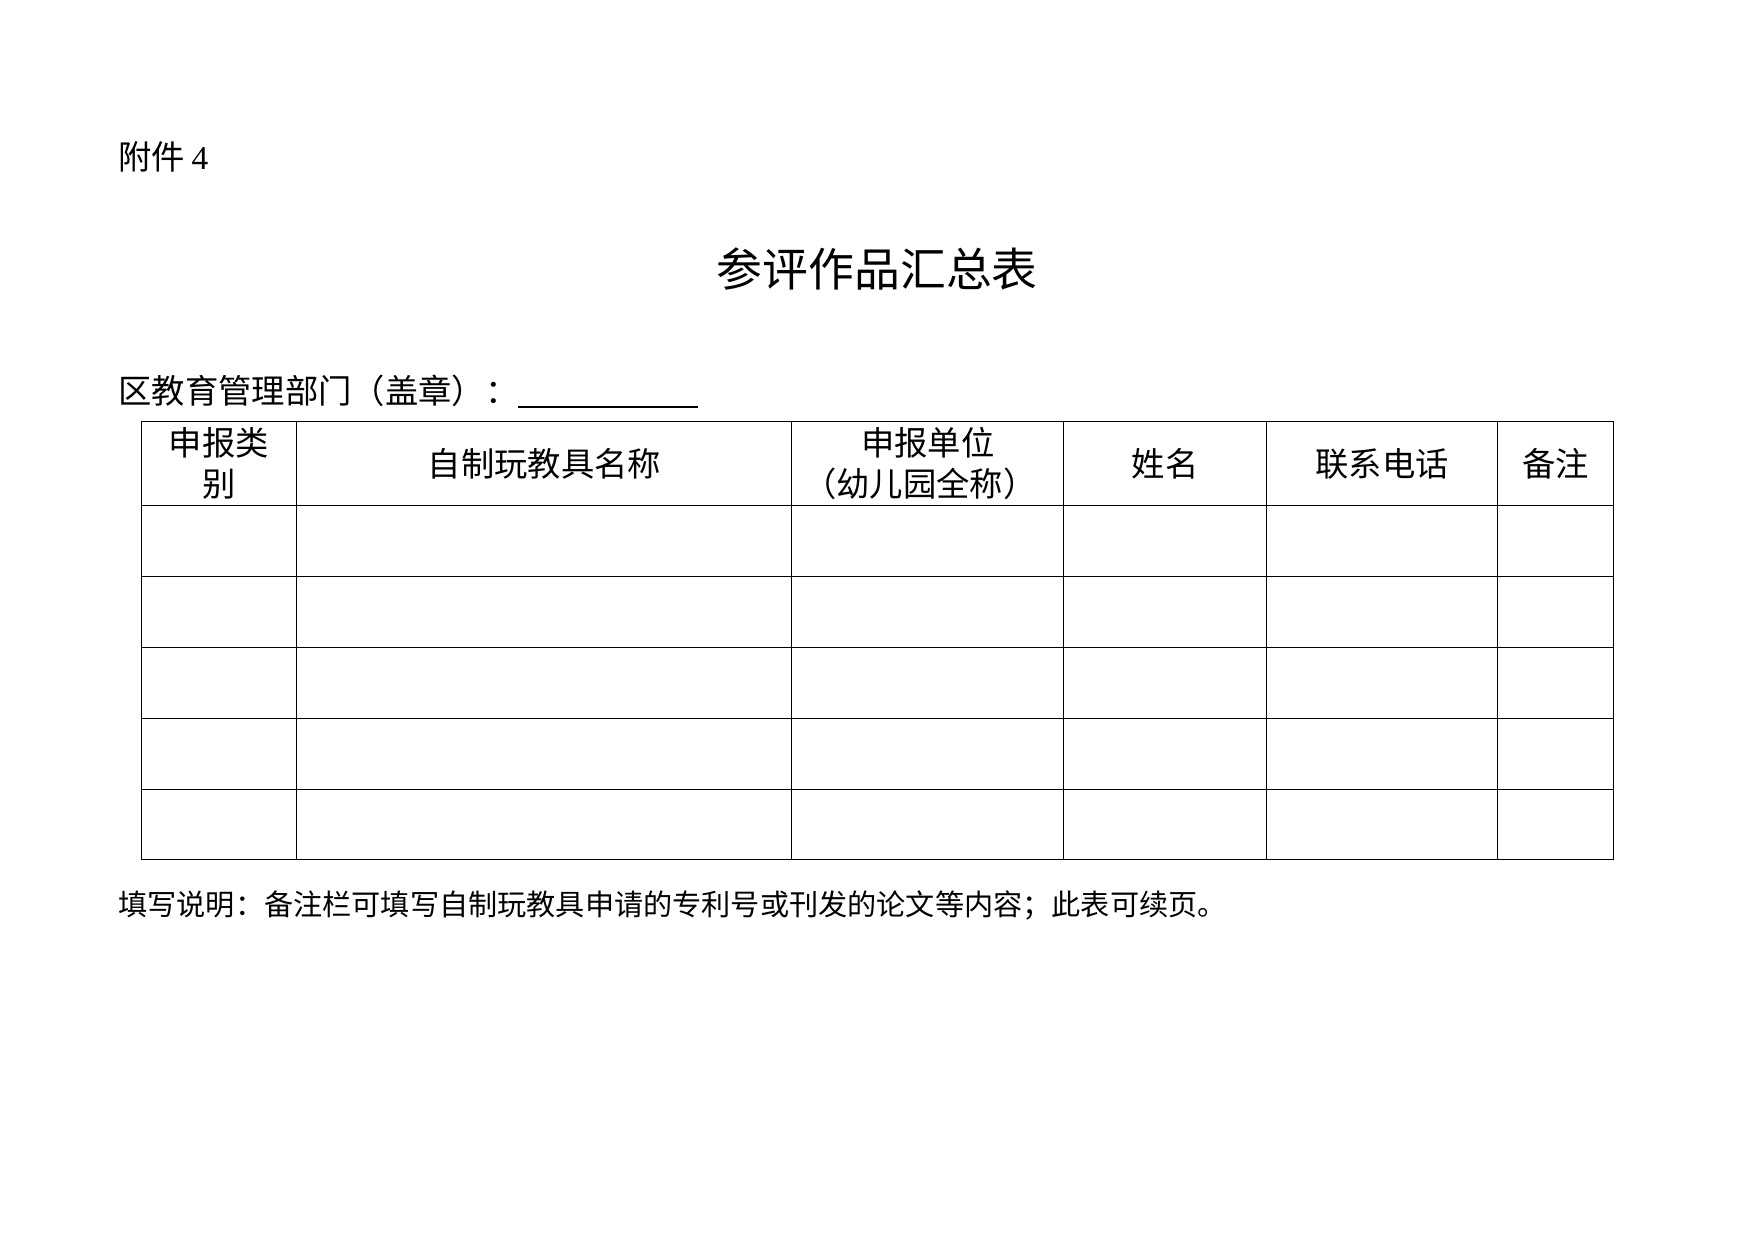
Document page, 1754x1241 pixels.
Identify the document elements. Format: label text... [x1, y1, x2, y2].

table_cell [142, 790, 296, 859]
table_cell [792, 506, 1063, 576]
table_cell [297, 506, 791, 576]
table_cell [297, 719, 791, 788]
table_cell [1498, 577, 1613, 647]
table_cell [142, 648, 296, 718]
text 参评作品汇总表 [118, 240, 1636, 298]
table_cell [142, 577, 296, 647]
table_cell [1267, 506, 1497, 576]
table_cell [142, 719, 296, 788]
table_cell [1498, 506, 1613, 576]
table_cell [1064, 790, 1266, 859]
table_header 联系电话 [1267, 422, 1497, 505]
table_cell [792, 577, 1063, 647]
table_header 申报单位 （幼儿园全称） [792, 422, 1063, 505]
table_cell [1267, 648, 1497, 718]
table_cell [1064, 648, 1266, 718]
table_header 姓名 [1064, 422, 1266, 505]
table_cell [1498, 719, 1613, 788]
table_header 申报类别 [142, 422, 296, 505]
table_cell [1498, 790, 1613, 859]
text 区教育管理部门（盖章）： [118, 356, 1636, 415]
table_cell [297, 577, 791, 647]
table_cell [792, 790, 1063, 859]
text 填写说明：备注栏可填写自制玩教具申请的专利号或刊发的论文等内容；此表可续页。 [118, 415, 1636, 935]
table_cell [1267, 577, 1497, 647]
table_cell [1267, 719, 1497, 788]
table_cell [1498, 648, 1613, 718]
table_header 备注 [1498, 422, 1613, 505]
table_header 自制玩教具名称 [297, 422, 791, 505]
table_cell [142, 506, 296, 576]
table_cell [792, 719, 1063, 788]
table_cell [1064, 719, 1266, 788]
table_cell [297, 790, 791, 859]
table_cell [1267, 790, 1497, 859]
table_cell [297, 648, 791, 718]
table_cell [1064, 577, 1266, 647]
table_cell [1064, 506, 1266, 576]
table_cell [792, 648, 1063, 718]
text 附件4 [118, 123, 1636, 181]
